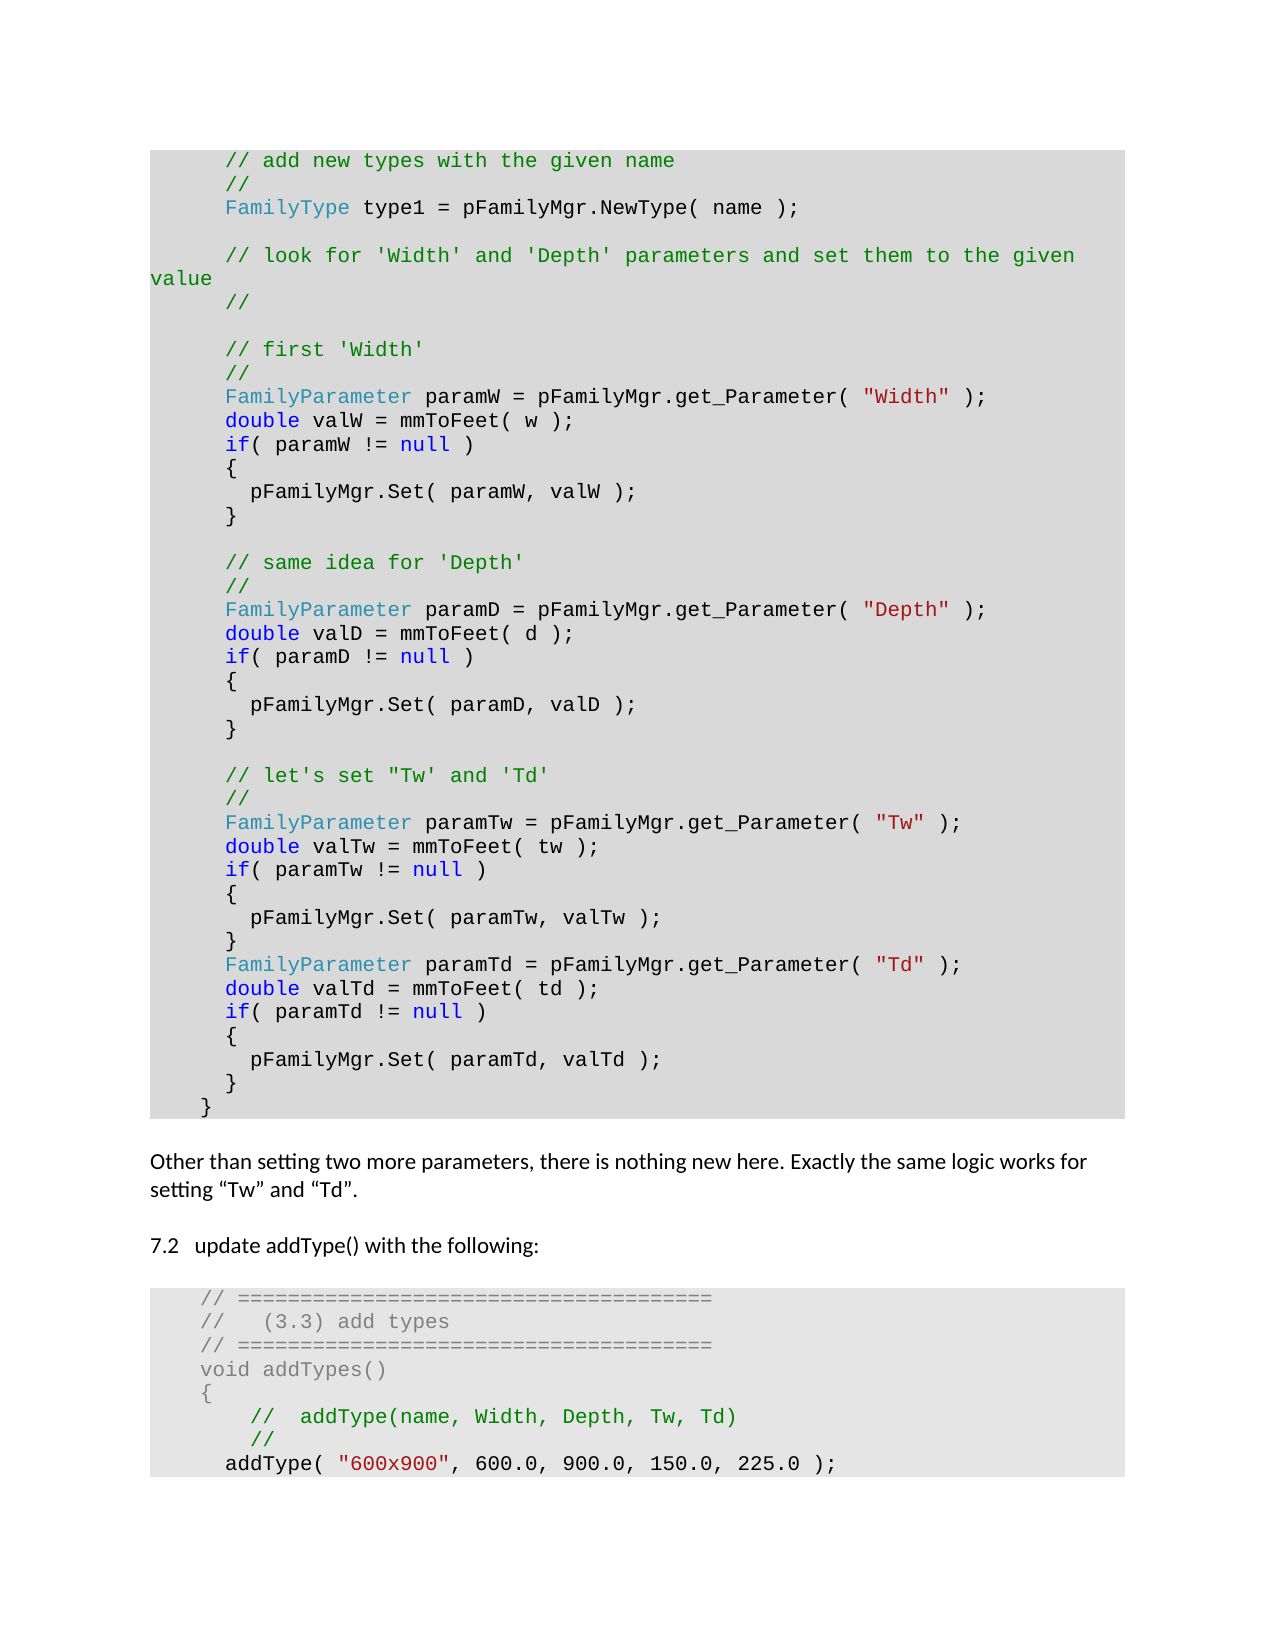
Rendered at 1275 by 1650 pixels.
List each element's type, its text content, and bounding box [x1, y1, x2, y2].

text { [150, 883, 1125, 907]
text FamilyType type1 = pFamilyMgr.NewType( name ); [150, 197, 1125, 221]
text FamilyParameter paramW = pFamilyMgr.get_Parameter( "Width" ); [150, 386, 1125, 410]
text double valD = mmToFeet( d ); [150, 623, 1125, 647]
text // (3.3) add types [150, 1311, 1125, 1335]
text } [150, 1096, 1125, 1119]
text } [150, 505, 1125, 528]
text if( paramW != null ) [150, 434, 1125, 457]
text // look for 'Width' and 'Depth' parameters and set them to the given value [150, 244, 1125, 292]
text Other than setting two more parameters, there is nothing new here. Exactly the same logic works for setting “Tw” and “Td”. [150, 1147, 1125, 1203]
text pFamilyMgr.Set( paramW, valW ); [150, 481, 1125, 505]
text // add new types with the given name [150, 150, 1125, 174]
text } [150, 717, 1125, 741]
text pFamilyMgr.Set( paramTd, valTd ); [150, 1048, 1125, 1072]
text // [150, 363, 1125, 386]
text // ====================================== [150, 1288, 1125, 1311]
text FamilyParameter paramTw = pFamilyMgr.get_Parameter( "Tw" ); [150, 812, 1125, 836]
text double valW = mmToFeet( w ); [150, 410, 1125, 434]
text { [150, 457, 1125, 481]
text { [150, 670, 1125, 694]
text pFamilyMgr.Set( paramD, valD ); [150, 694, 1125, 717]
text if( paramTd != null ) [150, 1001, 1125, 1025]
text if( paramD != null ) [150, 647, 1125, 670]
text // same idea for 'Depth' [150, 552, 1125, 576]
text pFamilyMgr.Set( paramTw, valTw ); [150, 907, 1125, 930]
text // [150, 292, 1125, 316]
text 7.2 update addType() with the following: [150, 1232, 1125, 1259]
text // addType(name, Width, Depth, Tw, Td) [150, 1406, 1125, 1429]
text { [150, 1382, 1125, 1406]
text if( paramTw != null ) [150, 859, 1125, 883]
text // [150, 174, 1125, 197]
text // let's set "Tw' and 'Td' [150, 765, 1125, 788]
text double valTw = mmToFeet( tw ); [150, 836, 1125, 859]
text } [150, 930, 1125, 954]
text FamilyParameter paramTd = pFamilyMgr.get_Parameter( "Td" ); [150, 954, 1125, 978]
text // ====================================== [150, 1335, 1125, 1358]
text double valTd = mmToFeet( td ); [150, 978, 1125, 1001]
text void addTypes() [150, 1358, 1125, 1382]
text // [150, 1429, 1125, 1453]
text // [150, 576, 1125, 599]
text { [150, 1025, 1125, 1048]
text } [150, 1072, 1125, 1096]
text FamilyParameter paramD = pFamilyMgr.get_Parameter( "Depth" ); [150, 599, 1125, 623]
text // [150, 788, 1125, 812]
text // first 'Width' [150, 339, 1125, 363]
text addType( "600x900", 600.0, 900.0, 150.0, 225.0 ); [150, 1453, 1125, 1477]
